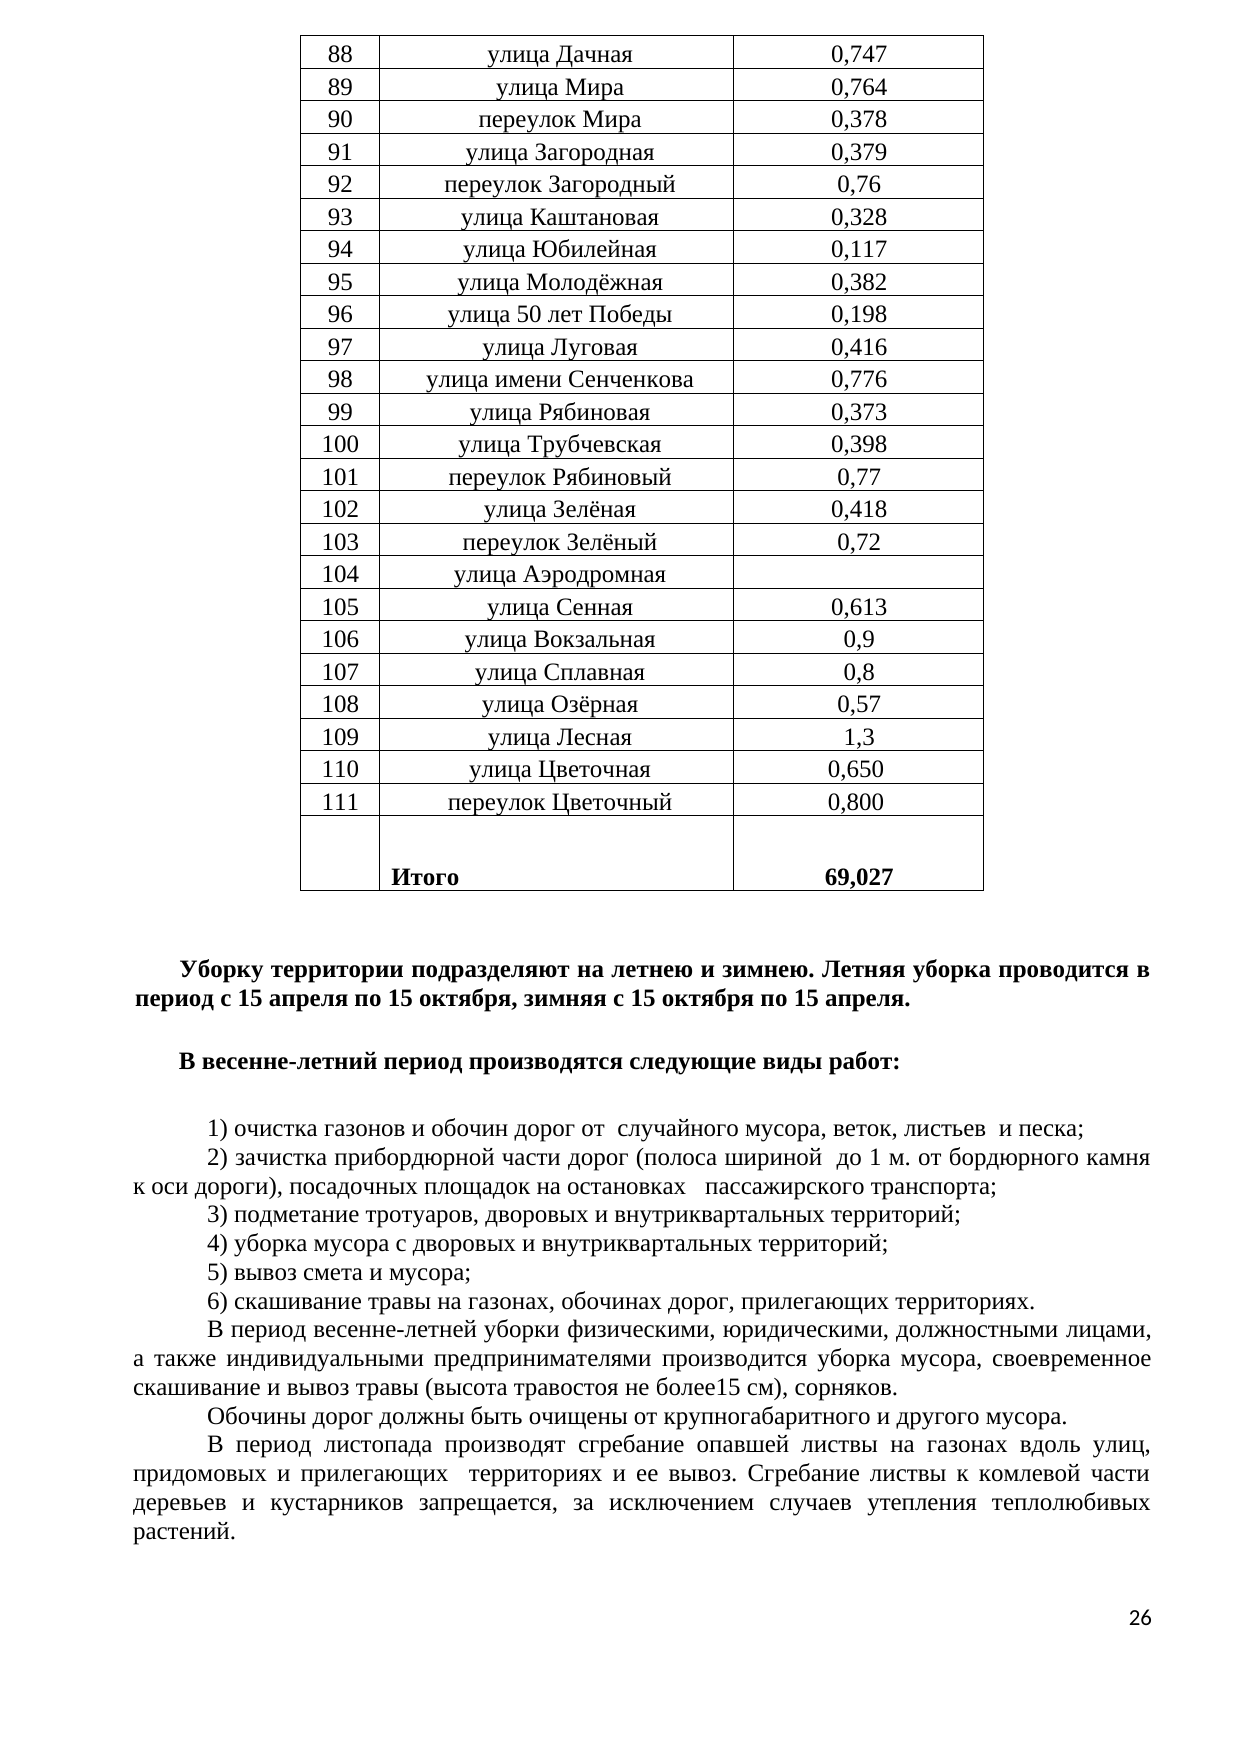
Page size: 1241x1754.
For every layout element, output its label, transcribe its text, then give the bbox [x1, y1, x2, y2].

table_cell улица Вокзальная [380, 621, 733, 653]
table_cell 107 [301, 654, 379, 685]
table_cell 0,650 [734, 751, 983, 783]
table_cell 95 [301, 264, 379, 295]
text 1) очистка газонов и обочин дорог от случайного мусора, веток, листьев и песка; [133, 1113, 1152, 1142]
table_cell 97 [301, 329, 379, 360]
table_cell [301, 816, 379, 890]
table_cell 100 [301, 426, 379, 458]
table_cell улица 50 лет Победы [380, 296, 733, 328]
table_cell улица Дачная [380, 36, 733, 68]
table_cell переулок Цветочный [380, 784, 733, 815]
table_cell 0,800 [734, 784, 983, 815]
table_cell 94 [301, 231, 379, 263]
text В весенне-летний период производятся следующие виды работ: [135, 1046, 1152, 1074]
table_cell 0,382 [734, 264, 983, 295]
table_cell 109 [301, 719, 379, 750]
table_cell улица Аэродромная [380, 556, 733, 588]
table_cell 0,77 [734, 459, 983, 490]
table_cell 91 [301, 134, 379, 165]
text 2) зачистка прибордюрной части дорог (полоса шириной до . от бордюрного камня к оси дороги), посадочных площадок на остановках пассажирского транспорта; [133, 1142, 1152, 1199]
table_cell 96 [301, 296, 379, 328]
table_cell 69,027 [734, 816, 983, 890]
table_cell [734, 556, 983, 588]
table_cell 0,72 [734, 524, 983, 555]
table_cell улица Сенная [380, 589, 733, 620]
text В период листопада производят сгребание опавшей листвы на газонах вдоль улиц, придомовых и прилегающих территориях и ее вывоз. Сгребание листвы к комлевой части деревьев и кустарников запрещается, за исключением случаев утепления теплолюбивых растений. [133, 1429, 1152, 1544]
table_cell улица Луговая [380, 329, 733, 360]
table_cell 0,9 [734, 621, 983, 653]
table_cell улица Озёрная [380, 686, 733, 718]
table_cell 102 [301, 491, 379, 523]
table_cell 0,764 [734, 69, 983, 100]
table_cell 0,416 [734, 329, 983, 360]
table_cell 98 [301, 361, 379, 393]
table_cell 0,398 [734, 426, 983, 458]
text Обочины дорог должны быть очищены от крупногабаритного и другого мусора. [133, 1401, 1152, 1429]
table_cell 101 [301, 459, 379, 490]
table_cell 110 [301, 751, 379, 783]
table_cell 0,379 [734, 134, 983, 165]
table_cell улица Трубчевская [380, 426, 733, 458]
table_cell 0,8 [734, 654, 983, 685]
table_cell 0,613 [734, 589, 983, 620]
table_cell 0,373 [734, 394, 983, 425]
table_cell улица Молодёжная [380, 264, 733, 295]
table_cell 106 [301, 621, 379, 653]
text 6) скашивание травы на газонах, обочинах дорог, прилегающих территориях. [133, 1286, 1152, 1314]
table_cell 89 [301, 69, 379, 100]
table_cell улица Лесная [380, 719, 733, 750]
table_cell 0,198 [734, 296, 983, 328]
table_cell Итого [380, 816, 733, 890]
table_cell 0,328 [734, 199, 983, 230]
text 5) вывоз смета и мусора; [133, 1257, 1152, 1286]
table_cell переулок Рябиновый [380, 459, 733, 490]
table_cell улица Сплавная [380, 654, 733, 685]
table_cell 104 [301, 556, 379, 588]
text 3) подметание тротуаров, дворовых и внутриквартальных территорий; [133, 1199, 1152, 1228]
table_cell 93 [301, 199, 379, 230]
table_cell 0,747 [734, 36, 983, 68]
text 4) уборка мусора с дворовых и внутриквартальных территорий; [133, 1228, 1152, 1257]
table_cell 88 [301, 36, 379, 68]
table_cell 0,76 [734, 166, 983, 198]
table_cell 103 [301, 524, 379, 555]
table_cell улица Загородная [380, 134, 733, 165]
table_cell 108 [301, 686, 379, 718]
text Уборку территории подразделяют на летнею и зимнею. Летняя уборка проводится в период с 15 апреля по 15 октября, зимняя с 15 октября по 15 апреля. [135, 954, 1152, 1012]
text В период весенне-летней уборки физическими, юридическими, должностными лицами, а также индивидуальными предпринимателями производится уборка мусора, своевременное скашивание и вывоз травы (высота травостоя не более15 см), сорняков. [133, 1314, 1152, 1401]
table_cell 0,378 [734, 101, 983, 133]
table_cell улица Каштановая [380, 199, 733, 230]
table_cell переулок Мира [380, 101, 733, 133]
table_cell 90 [301, 101, 379, 133]
table_cell улица имени Сенченкова [380, 361, 733, 393]
table_cell переулок Загородный [380, 166, 733, 198]
table_cell 105 [301, 589, 379, 620]
table_cell 0,776 [734, 361, 983, 393]
table_cell 111 [301, 784, 379, 815]
table_cell улица Юбилейная [380, 231, 733, 263]
table_cell улица Цветочная [380, 751, 733, 783]
table_cell улица Мира [380, 69, 733, 100]
table_cell 1,3 [734, 719, 983, 750]
table_cell улица Рябиновая [380, 394, 733, 425]
table_cell улица Зелёная [380, 491, 733, 523]
table_cell 92 [301, 166, 379, 198]
table_cell 0,117 [734, 231, 983, 263]
table_cell 99 [301, 394, 379, 425]
table_cell 0,418 [734, 491, 983, 523]
table_cell переулок Зелёный [380, 524, 733, 555]
table_cell 0,57 [734, 686, 983, 718]
